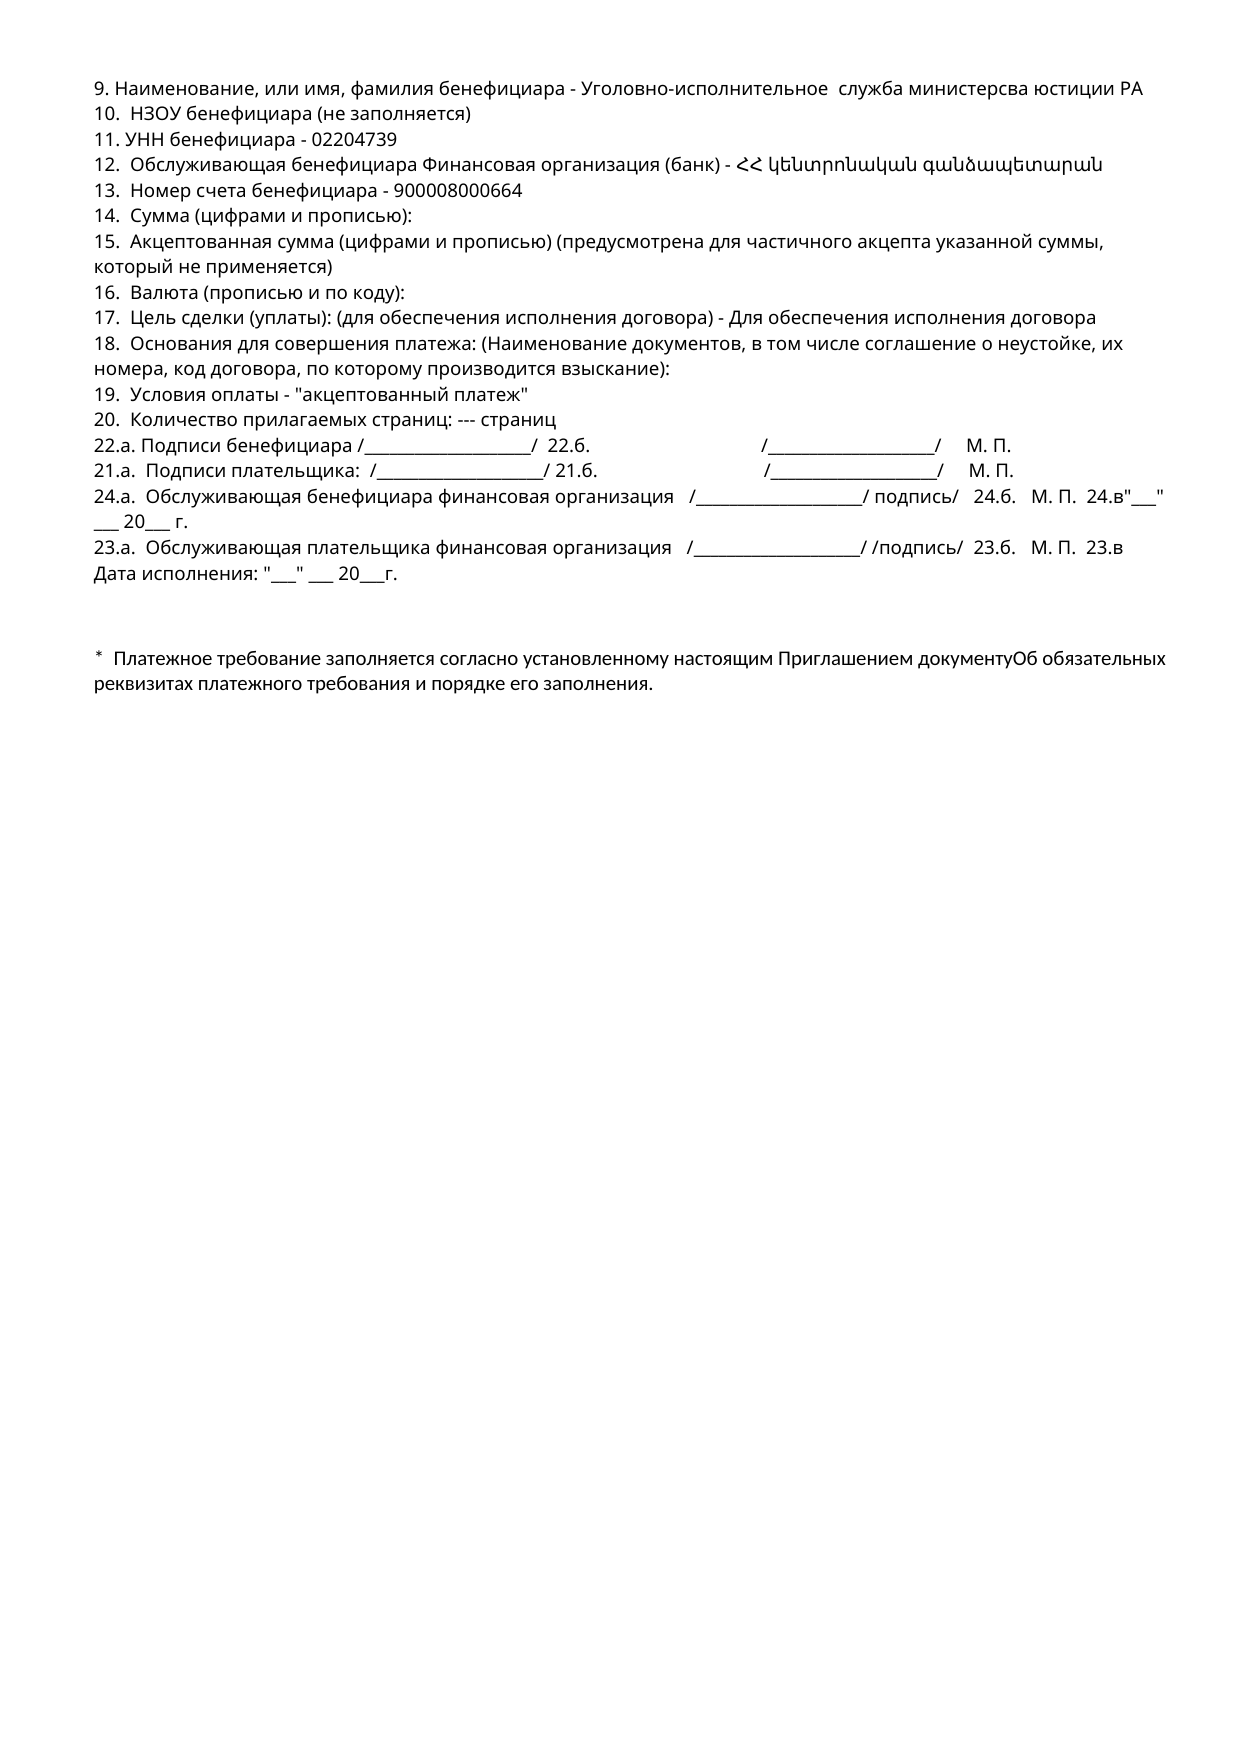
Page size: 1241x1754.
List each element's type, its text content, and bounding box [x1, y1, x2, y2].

text * Платежное требование заполняется согласно установленному настоящим Приглашением документуОб обязательных реквизитах платежного требования и порядке его заполнения. [94, 645, 1171, 696]
